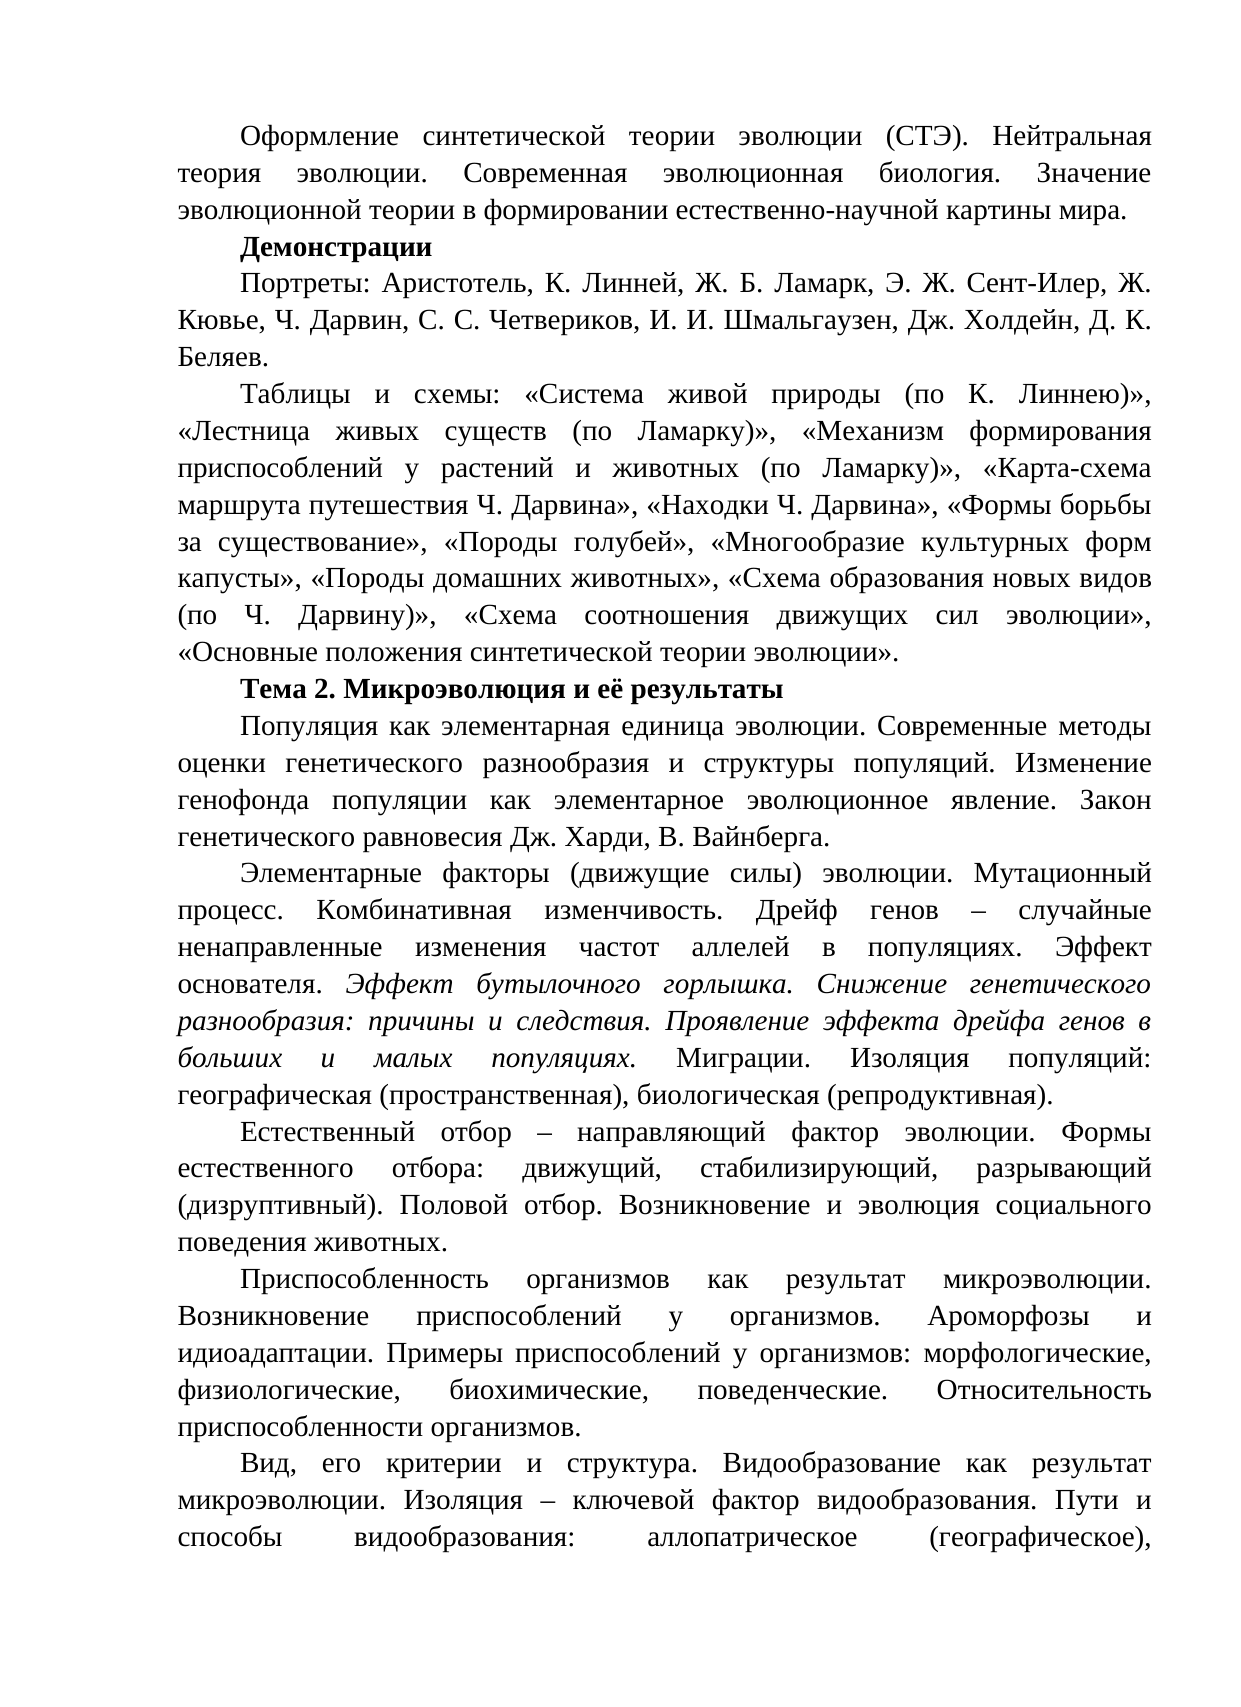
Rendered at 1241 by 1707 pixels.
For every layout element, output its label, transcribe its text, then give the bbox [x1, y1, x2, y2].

text Таблицы и схемы: «Система живой природы (по К. Линнею)», «Лестница живых существ (по Ламарку)», «Механизм формирования приспособлений у растений и животных (по Ламарку)», «Карта-схема маршрута путешествия Ч. Дарвина», «Находки Ч. Дарвина», «Формы борьбы за существование», «Породы голубей», «Многообразие культурных форм капусты», «Породы домашних животных», «Схема образования новых видов (по Ч. Дарвину)», «Схема соотношения движущих сил эволюции», «Основные положения синтетической теории эволюции». [177, 376, 1152, 668]
text Приспособленность организмов как результат микроэволюции. Возникновение приспособлений у организмов. Ароморфозы и идиоадаптации. Примеры приспособлений у организмов: морфологические, физиологические, биохимические, поведенческие. Относительность приспособленности организмов. [177, 1261, 1152, 1442]
text Демонстрации [177, 229, 1152, 262]
text Тема 2. Микроэволюция и её результаты [177, 671, 1152, 705]
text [177, 1446, 1152, 1553]
text Естественный отбор – направляющий фактор эволюции. Формы естественного отбора: движущий, стабилизирующий, разрывающий (дизруптивный). Половой отбор. Возникновение и эволюция социального поведения животных. [177, 1114, 1152, 1258]
text Портреты: Аристотель, К. Линней, Ж. Б. Ламарк, Э. Ж. Сент-Илер, Ж. Кювье, Ч. Дарвин, С. С. Четвериков, И. И. Шмальгаузен, Дж. Холдейн, Д. К. Беляев. [177, 266, 1152, 373]
text Популяция как элементарная единица эволюции. Современные методы оценки генетического разнообразия и структуры популяций. Изменение генофонда популяции как элементарное эволюционное явление. Закон генетического равновесия Дж. Харди, В. Вайнберга. [177, 708, 1152, 852]
text Оформление синтетической теории эволюции (СТЭ). Нейтральная теория эволюции. Современная эволюционная биология. Значение эволюционной теории в формировании естественно-научной картины мира. [177, 118, 1152, 225]
text Элементарные факторы (движущие силы) эволюции. Мутационный процесс. Комбинативная изменчивость. Дрейф генов – случайные ненаправленные изменения частот аллелей в популяциях. Эффект основателя. Эффект бутылочного горлышка. Снижение генетического разнообразия: причины и следствия. Проявление эффекта дрейфа генов в больших и малых популяциях. Миграции. Изоляция популяций: географическая (пространственная), биологическая (репродуктивная). [177, 856, 1152, 1110]
